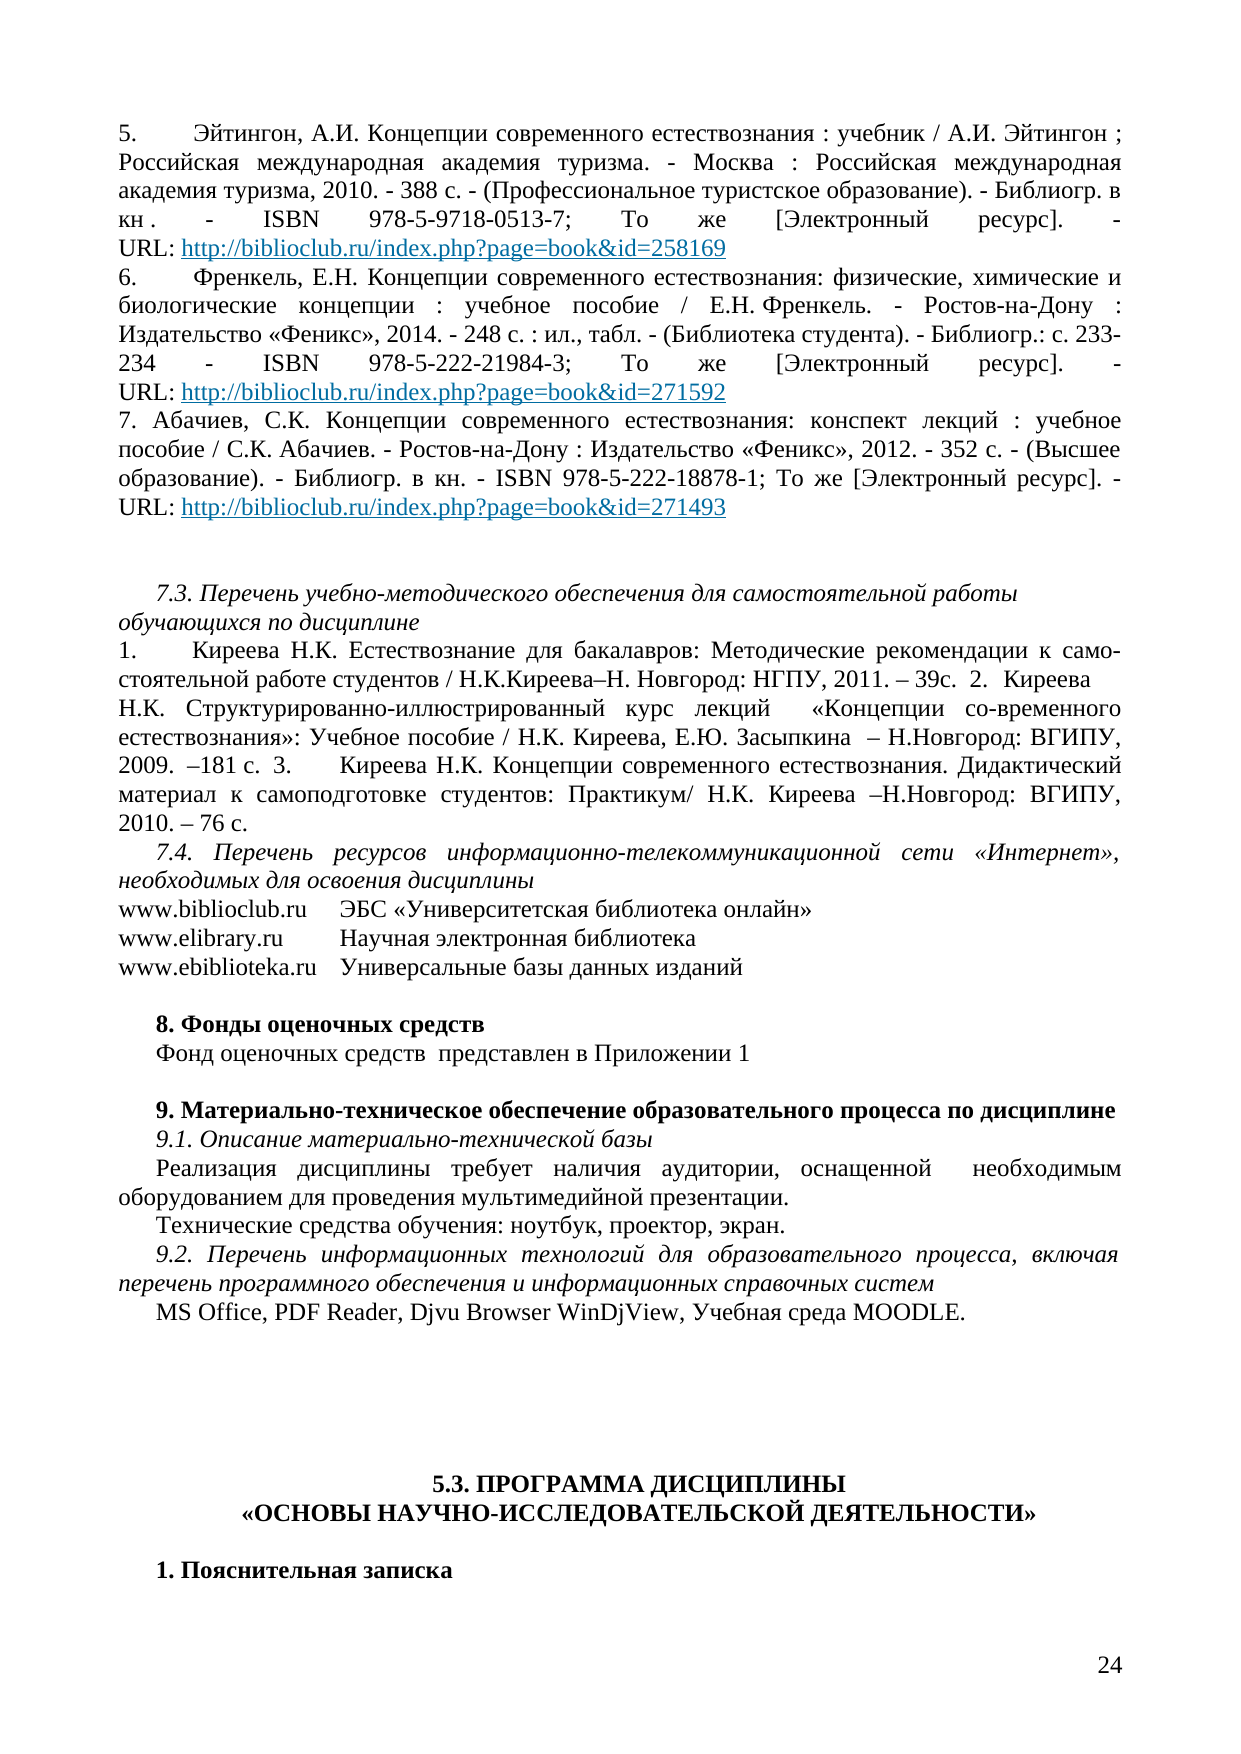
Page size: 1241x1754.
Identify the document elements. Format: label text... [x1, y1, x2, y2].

list Френкель, Е.Н. Концепции современного естествознания: физические, химические и биологические концепции : учебное пособие / Е.Н. Френкель. - Ростов-на-Дону : Издательство «Феникс», 2014. - 248 с. : ил., табл. - (Библиотека студента). - Библиогр.: с. 233-234 - ISBN 978-5-222-21984-3; То же [Электронный ресурс]. - URL: http://biblioclub.ru/index.php?page=book&id=271592 [118, 262, 1122, 406]
subtitle 7.4. Перечень ресурсов информационно-телекоммуникационной сети «Интернет», необходимых для освоения дисциплины [118, 837, 1122, 894]
text MS Office, PDF Reader, Djvu Browser WinDjView, Учебная среда MOODLE. [118, 1297, 1122, 1326]
text 1. Киреева Н.К. Естествознание для бакалавров: Методические рекомендации к само-стоятельной работе студентов / Н.К.Киреева–Н. Новгород: НГПУ, 2011. – 39с. 2. Киреева Н.К. Структурированно-иллюстрированный курс лекций «Концепции со-временного естествознания»: Учебное пособие / Н.К. Киреева, Е.Ю. Засыпкина – Н.Новгород: ВГИПУ, 2009. –181 с. 3. Киреева Н.К. Концепции современного естествознания. Дидактический материал к самоподготовке студентов: Практикум/ Н.К. Киреева –Н.Новгород: ВГИПУ, 2010. – 76 с. [118, 636, 1122, 837]
list Эйтингон, А.И. Концепции современного естествознания : учебник / А.И. Эйтингон ; Российская международная академия туризма. - Москва : Российская международная академия туризма, 2010. - 388 с. - (Профессиональное туристское образование). - Библиогр. в кн . - ISBN 978-5-9718-0513-7; То же [Электронный ресурс]. - URL: http://biblioclub.ru/index.php?page=book&id=258169 [118, 118, 1122, 262]
text Технические средства обучения: ноутбук, проектор, экран. [118, 1211, 1122, 1239]
subtitle 9.1. Описание материально-технической базы [118, 1124, 1122, 1153]
text Реализация дисциплины требует наличия аудитории, оснащенной необходимым оборудованием для проведения мультимедийной презентации. [118, 1153, 1122, 1211]
text 7. Абачиев, С.К. Концепции современного естествознания: конспект лекций : учебное пособие / С.К. Абачиев. - Ростов-на-Дону : Издательство «Феникс», 2012. - 352 с. - (Высшее образование). - Библиогр. в кн. - ISBN 978-5-222-18878-1; То же [Электронный ресурс]. - URL: http://biblioclub.ru/index.php?page=book&id=271493 [118, 406, 1122, 521]
subtitle 5.3. ПРОГРАММА ДИСЦИПЛИНЫ [118, 1469, 1122, 1498]
subtitle 8. Фонды оценочных средств [118, 1009, 1122, 1038]
text Фонд оценочных средств представлен в Приложении 1 [118, 1038, 1122, 1067]
text www.ebiblioteka.ru Универсальные базы данных изданий [118, 952, 1122, 981]
subtitle 1. Пояснительная записка [118, 1556, 1122, 1584]
text www.biblioclub.ru ЭБС «Университетская библиотека онлайн» [118, 894, 1122, 923]
picture [689, 501, 695, 509]
subtitle 7.3. Перечень учебно-методического обеспечения для самостоятельной работы обучающихся по дисциплине [118, 578, 1122, 636]
text www.elibrary.ru Научная электронная библиотека [118, 923, 1122, 952]
subtitle «ОСНОВЫ НАУЧНО-ИССЛЕДОВАТЕЛЬСКОЙ ДЕЯТЕЛЬНОСТИ» [118, 1498, 1122, 1527]
subtitle 9.2. Перечень информационных технологий для образовательного процесса, включая перечень программного обеспечения и информационных справочных систем [118, 1239, 1122, 1297]
subtitle 9. Материально-техническое обеспечение образовательного процесса по дисциплине [118, 1096, 1122, 1124]
